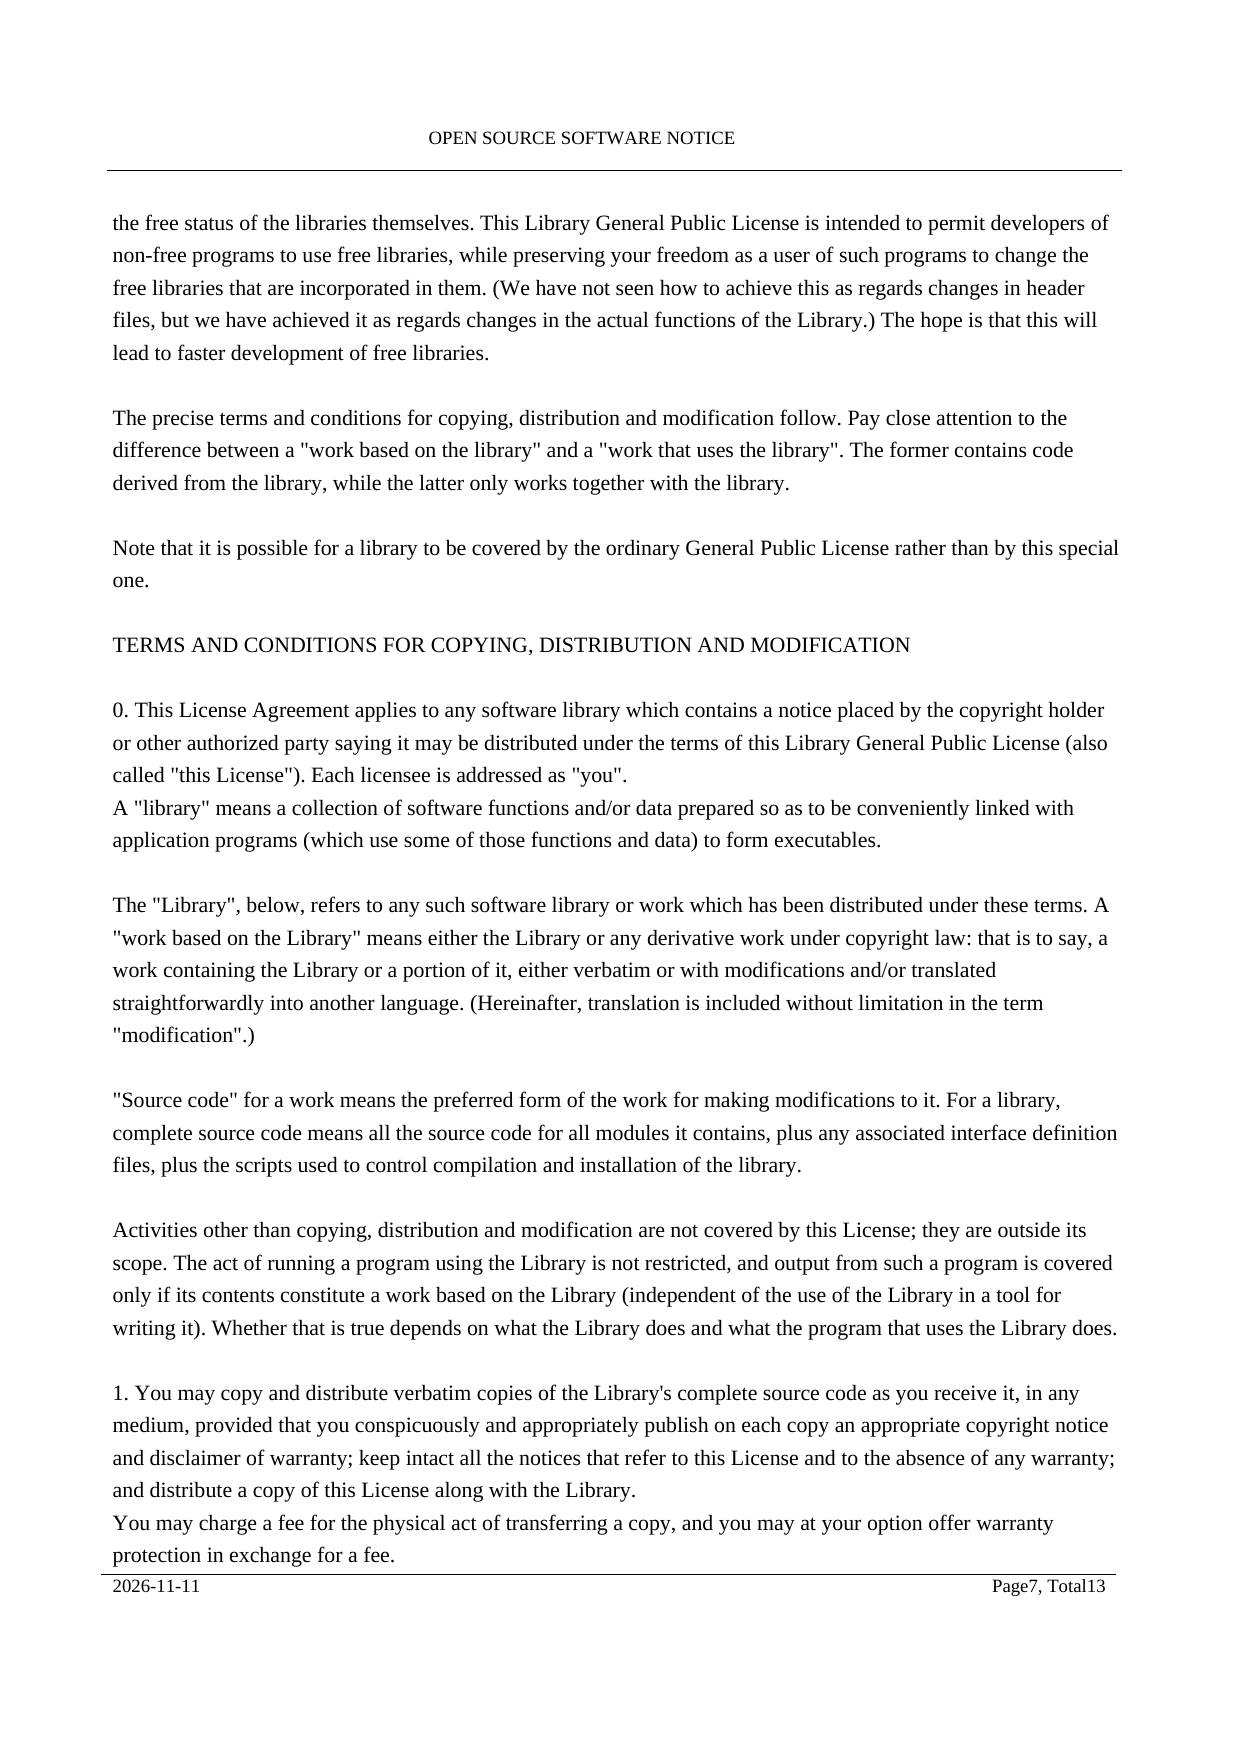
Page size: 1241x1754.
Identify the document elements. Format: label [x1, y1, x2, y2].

text [112, 206, 1128, 1571]
